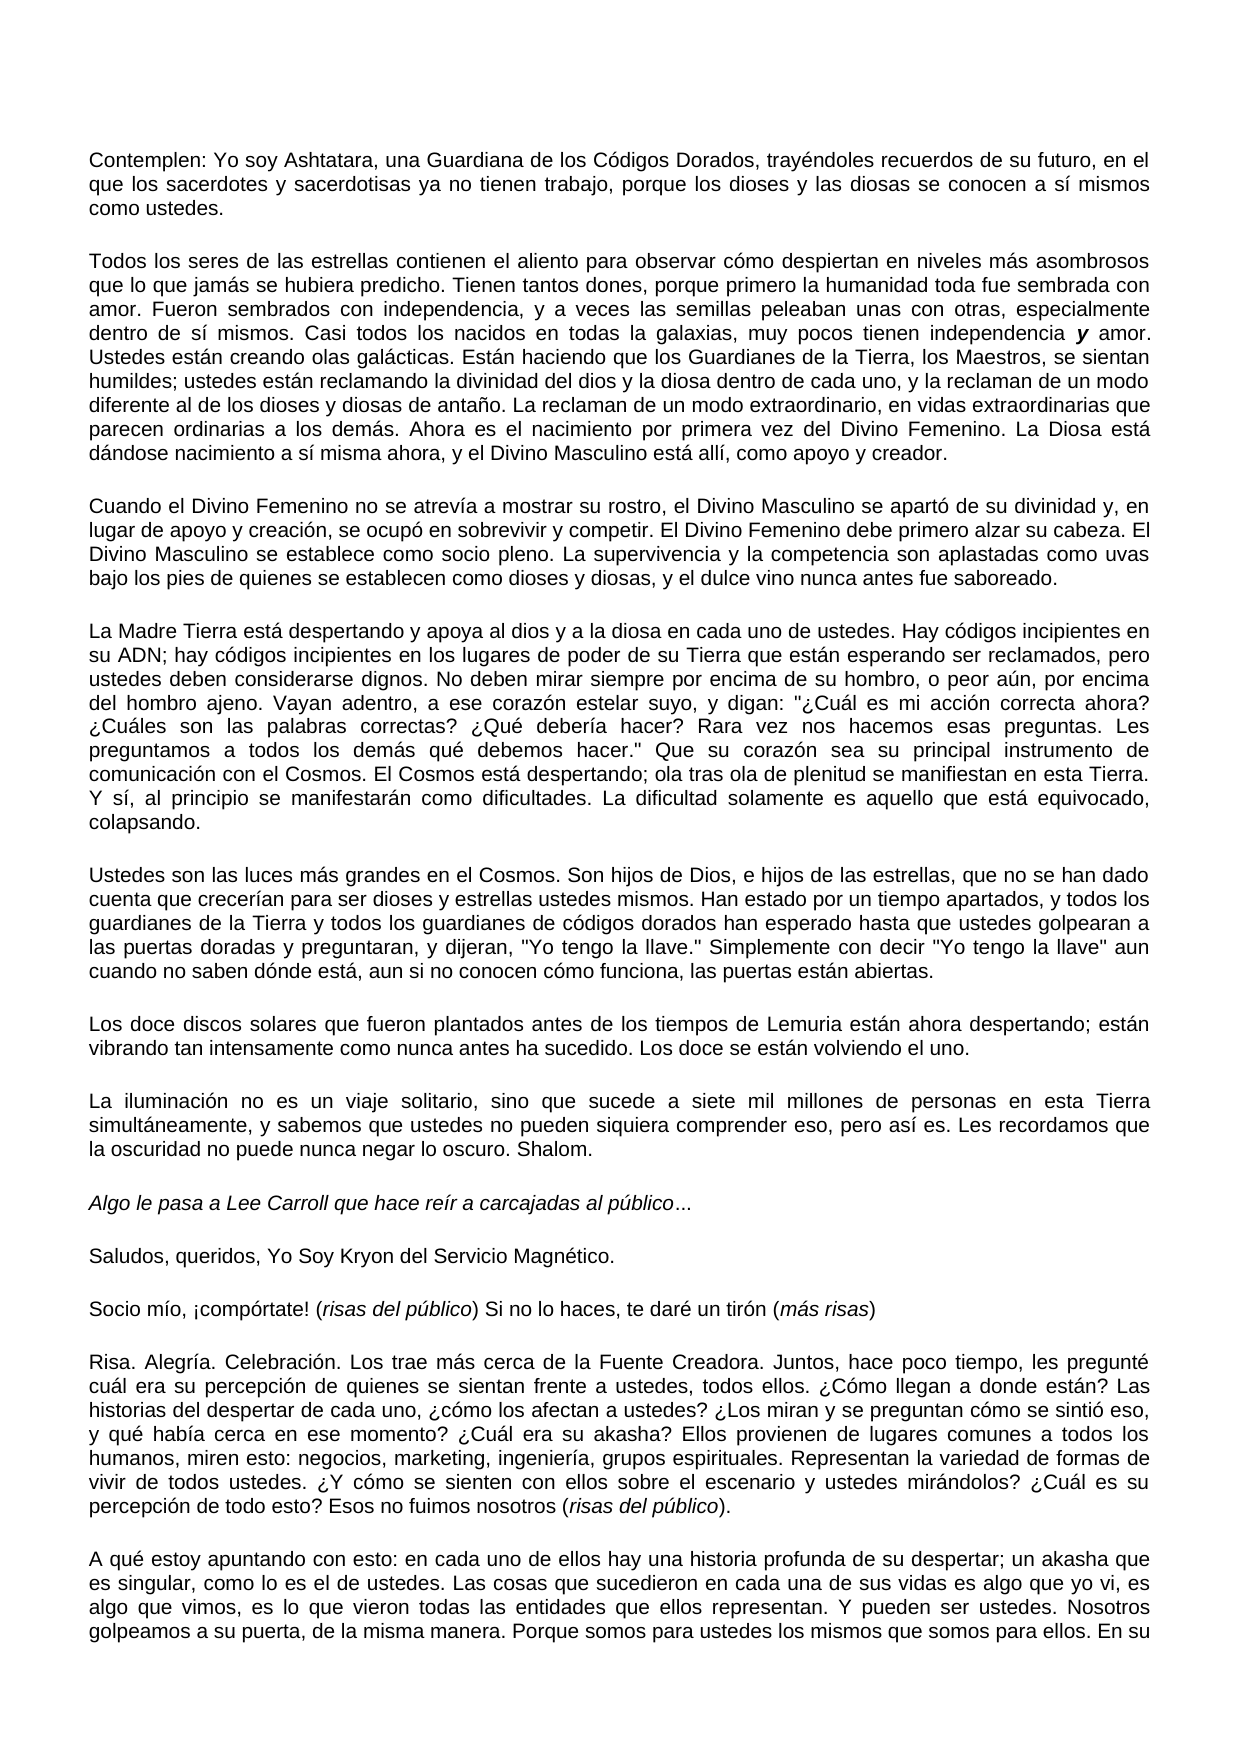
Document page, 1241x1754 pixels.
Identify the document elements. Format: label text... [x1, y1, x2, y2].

text Contemplen: Yo soy Ashtatara, una Guardiana de los Códigos Dorados, trayéndoles recuerdos de su futuro, en el que los sacerdotes y sacerdotisas ya no tienen trabajo, porque los dioses y las diosas se conocen a sí mismos como ustedes. [89, 148, 1152, 219]
text Algo le pasa a Lee Carroll que hace reír a carcajadas al público... [89, 1190, 1152, 1214]
text La iluminación no es un viaje solitario, sino que sucede a siete mil millones de personas en esta Tierra simultáneamente, y sabemos que ustedes no pueden siquiera comprender eso, pero así es. Les recordamos que la oscuridad no puede nunca negar lo oscuro. Shalom. [89, 1089, 1152, 1161]
text Socio mío, ¡compórtate! (risas del público) Si no lo haces, te daré un tirón (más risas) [89, 1297, 1152, 1321]
text Saludos, queridos, Yo Soy Kryon del Servicio Magnético. [89, 1243, 1152, 1267]
text Los doce discos solares que fueron plantados antes de los tiempos de Lemuria están ahora despertando; están vibrando tan intensamente como nunca antes ha sucedido. Los doce se están volviendo el uno. [89, 1012, 1152, 1060]
text Todos los seres de las estrellas contienen el aliento para observar cómo despiertan en niveles más asombrosos que lo que jamás se hubiera predicho. Tienen tantos dones, porque primero la humanidad toda fue sembrada con amor. Fueron sembrados con independencia, y a veces las semillas peleaban unas con otras, especialmente dentro de sí mismos. Casi todos los nacidos en todas la galaxias, muy pocos tienen independencia y amor. Ustedes están creando olas galácticas. Están haciendo que los Guardianes de la Tierra, los Maestros, se sientan humildes; ustedes están reclamando la divinidad del dios y la diosa dentro de cada uno, y la reclaman de un modo diferente al de los dioses y diosas de antaño. La reclaman de un modo extraordinario, en vidas extraordinarias que parecen ordinarias a los demás. Ahora es el nacimiento por primera vez del Divino Femenino. La Diosa está dándose nacimiento a sí misma ahora, y el Divino Masculino está allí, como apoyo y creador. [89, 249, 1152, 464]
text La Madre Tierra está despertando y apoya al dios y a la diosa en cada uno de ustedes. Hay códigos incipientes en su ADN; hay códigos incipientes en los lugares de poder de su Tierra que están esperando ser reclamados, pero ustedes deben considerarse dignos. No deben mirar siempre por encima de su hombro, o peor aún, por encima del hombro ajeno. Vayan adentro, a ese corazón estelar suyo, y digan: "¿Cuál es mi acción correcta ahora? ¿Cuáles son las palabras correctas? ¿Qué debería hacer? Rara vez nos hacemos esas preguntas. Les preguntamos a todos los demás qué debemos hacer." Que su corazón sea su principal instrumento de comunicación con el Cosmos. El Cosmos está despertando; ola tras ola de plenitud se manifiestan en esta Tierra. Y sí, al principio se manifestarán como dificultades. La dificultad solamente es aquello que está equivocado, colapsando. [89, 618, 1152, 834]
text Ustedes son las luces más grandes en el Cosmos. Son hijos de Dios, e hijos de las estrellas, que no se han dado cuenta que crecerían para ser dioses y estrellas ustedes mismos. Han estado por un tiempo apartados, y todos los guardianes de la Tierra y todos los guardianes de códigos dorados han esperado hasta que ustedes golpearan a las puertas doradas y preguntaran, y dijeran, "Yo tengo la llave." Simplemente con decir "Yo tengo la llave" aun cuando no saben dónde está, aun si no conocen cómo funciona, las puertas están abiertas. [89, 863, 1152, 983]
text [89, 1547, 1152, 1642]
text Cuando el Divino Femenino no se atrevía a mostrar su rostro, el Divino Masculino se apartó de su divinidad y, en lugar de apoyo y creación, se ocupó en sobrevivir y competir. El Divino Femenino debe primero alzar su cabeza. El Divino Masculino se establece como socio pleno. La supervivencia y la competencia son aplastadas como uvas bajo los pies de quienes se establecen como dioses y diosas, y el dulce vino nunca antes fue saboreado. [89, 493, 1152, 589]
text Risa. Alegría. Celebración. Los trae más cerca de la Fuente Creadora. Juntos, hace poco tiempo, les pregunté cuál era su percepción de quienes se sientan frente a ustedes, todos ellos. ¿Cómo llegan a donde están? Las historias del despertar de cada uno, ¿cómo los afectan a ustedes? ¿Los miran y se preguntan cómo se sintió eso, y qué había cerca en ese momento? ¿Cuál era su akasha? Ellos provienen de lugares comunes a todos los humanos, miren esto: negocios, marketing, ingeniería, grupos espirituales. Representan la variedad de formas de vivir de todos ustedes. ¿Y cómo se sienten con ellos sobre el escenario y ustedes mirándolos? ¿Cuál es su percepción de todo esto? Esos no fuimos nosotros (risas del público). [89, 1350, 1152, 1517]
